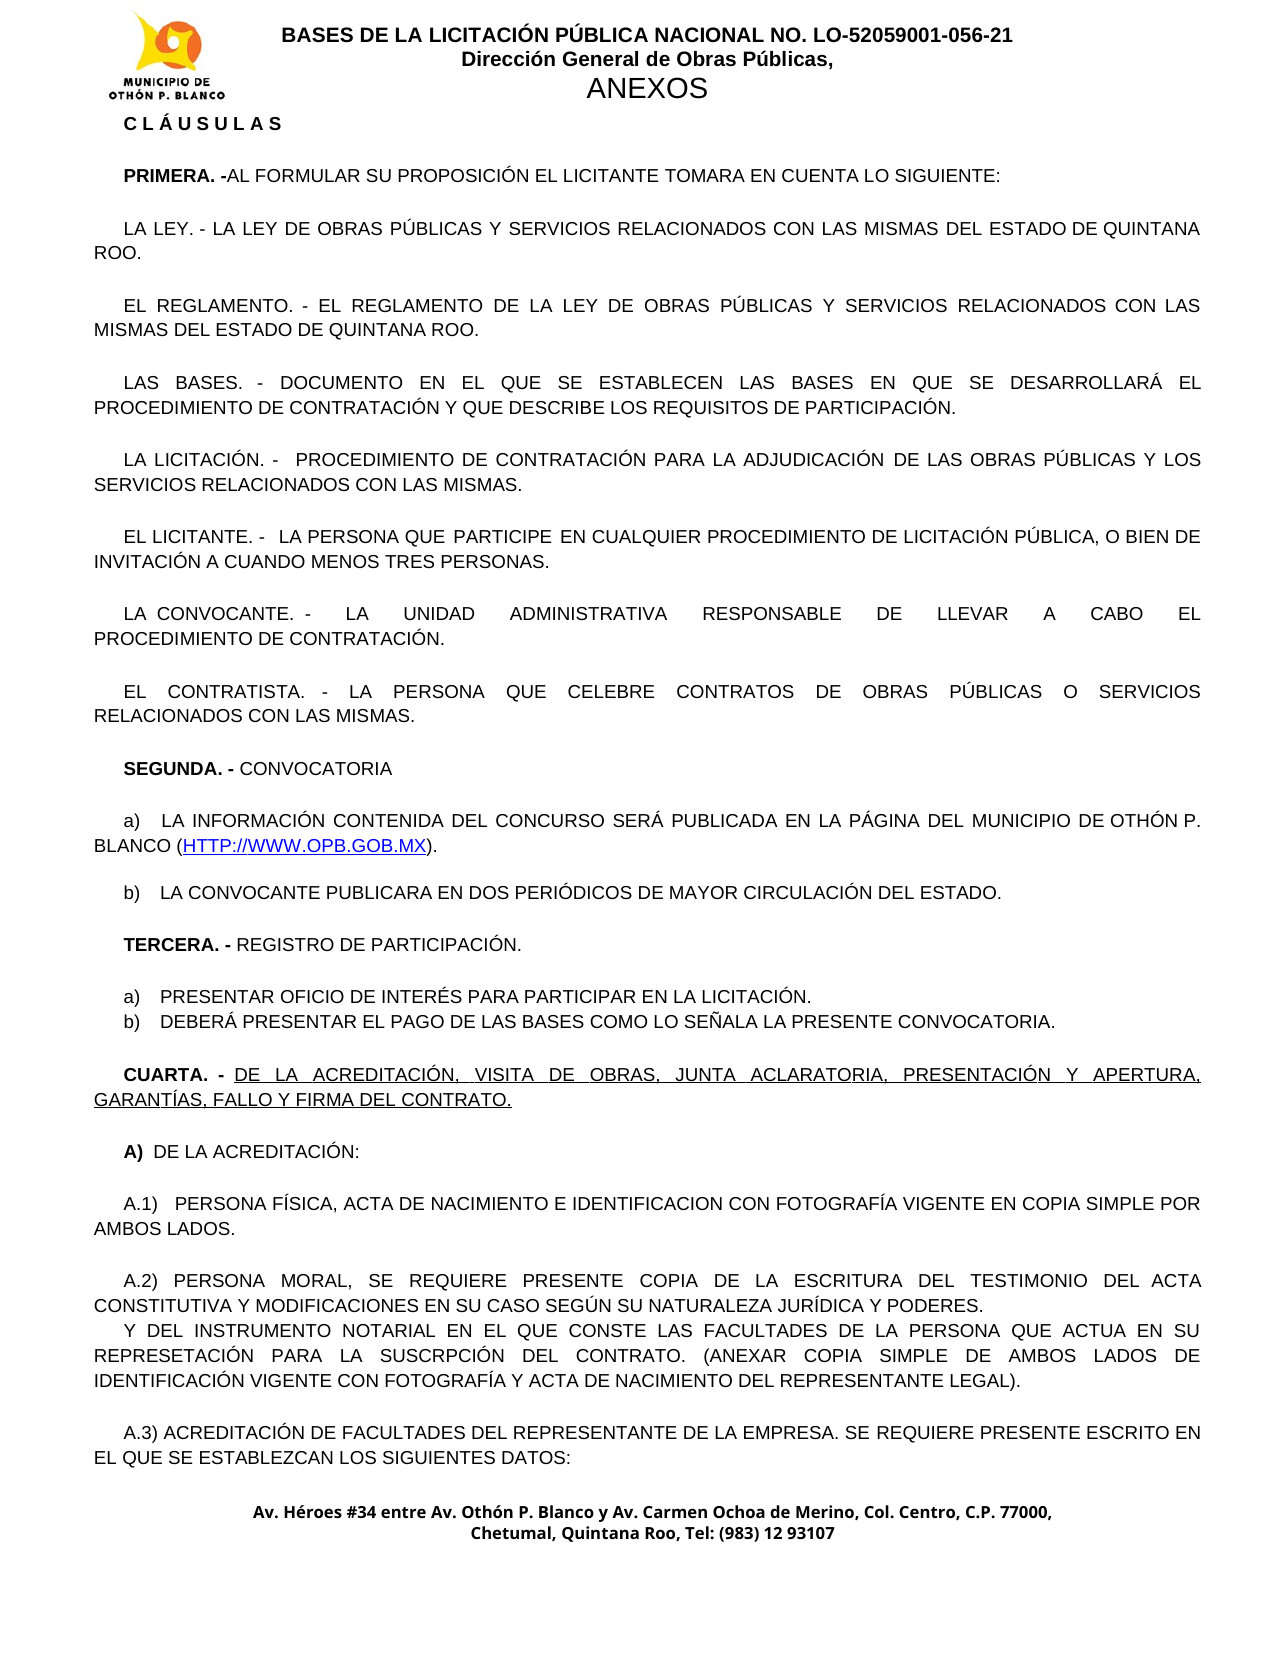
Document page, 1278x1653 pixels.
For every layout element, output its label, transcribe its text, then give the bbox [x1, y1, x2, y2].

text a) LA INFORMACIÓN CONTENIDA DEL CONCURSO SERÁ PUBLICADA EN LA PÁGINA DEL MUNICIPIO DE OTHÓN P. BLANCO (HTTP://WWW.OPB.GOB.MX). [94, 810, 1201, 856]
text EL CONTRATISTA. - LA PERSONA QUE CELEBRE CONTRATOS DE OBRAS PÚBLICAS O SERVICIOS RELACIONADOS CON LAS MISMAS. [94, 680, 1201, 727]
text LA LEY. - LA LEY DE OBRAS PÚBLICAS Y SERVICIOS RELACIONADOS CON LAS MISMAS DEL ESTADO DE QUINTANA ROO. [94, 217, 1201, 264]
text b) LA CONVOCANTE PUBLICARA EN DOS PERIÓDICOS DE MAYOR CIRCULACIÓN DEL ESTADO. [94, 882, 1201, 903]
text A.1) PERSONA FÍSICA, ACTA DE NACIMIENTO E IDENTIFICACION CON FOTOGRAFÍA VIGENTE EN COPIA SIMPLE POR AMBOS LADOS. [94, 1193, 1201, 1239]
text CUARTA. - DE LA ACREDITACIÓN, VISITA DE OBRAS, JUNTA ACLARATORIA, PRESENTACIÓN Y APERTURA, GARANTÍAS, FALLO Y FIRMA DEL CONTRATO. [94, 1063, 1201, 1110]
text C L Á U S U L A S [94, 112, 1201, 134]
text SEGUNDA. - CONVOCATORIA [94, 758, 1201, 779]
text A.2) PERSONA MORAL, SE REQUIERE PRESENTE COPIA DE LA ESCRITURA DEL TESTIMONIO DEL ACTA CONSTITUTIVA Y MODIFICACIONES EN SU CASO SEGÚN SU NATURALEZA JURÍDICA Y PODERES. [94, 1270, 1201, 1317]
text LA LICITACIÓN. - PROCEDIMIENTO DE CONTRATACIÓN PARA LA ADJUDICACIÓN DE LAS OBRAS PÚBLICAS Y LOS SERVICIOS RELACIONADOS CON LAS MISMAS. [94, 449, 1201, 495]
text TERCERA. - REGISTRO DE PARTICIPACIÓN. [94, 934, 1201, 956]
picture [104, 0, 237, 112]
text EL LICITANTE. - LA PERSONA QUE PARTICIPE EN CUALQUIER PROCEDIMIENTO DE LICITACIÓN PÚBLICA, O BIEN DE INVITACIÓN A CUANDO MENOS TRES PERSONAS. [94, 526, 1201, 572]
text EL REGLAMENTO. - EL REGLAMENTO DE LA LEY DE OBRAS PÚBLICAS Y SERVICIOS RELACIONADOS CON LAS MISMAS DEL ESTADO DE QUINTANA ROO. [94, 294, 1201, 341]
text a) PRESENTAR OFICIO DE INTERÉS PARA PARTICIPAR EN LA LICITACIÓN. [94, 986, 1201, 1008]
text LA CONVOCANTE. - LA UNIDAD ADMINISTRATIVA RESPONSABLE DE LLEVAR A CABO EL PROCEDIMIENTO DE CONTRATACIÓN. [94, 603, 1201, 649]
text A.3) ACREDITACIÓN DE FACULTADES DEL REPRESENTANTE DE LA EMPRESA. SE REQUIERE PRESENTE ESCRITO EN EL QUE SE ESTABLEZCAN LOS SIGUIENTES DATOS: [94, 1422, 1201, 1468]
text A) DE LA ACREDITACIÓN: [94, 1141, 1201, 1162]
text PRIMERA. -AL FORMULAR SU PROPOSICIÓN EL LICITANTE TOMARA EN CUENTA LO SIGUIENTE: [94, 165, 1201, 186]
text LAS BASES. - DOCUMENTO EN EL QUE SE ESTABLECEN LAS BASES EN QUE SE DESARROLLARÁ EL PROCEDIMIENTO DE CONTRATACIÓN Y QUE DESCRIBE LOS REQUISITOS DE PARTICIPACIÓN. [94, 372, 1201, 418]
text Y DEL INSTRUMENTO NOTARIAL EN EL QUE CONSTE LAS FACULTADES DE LA PERSONA QUE ACTUA EN SU REPRESETACIÓN PARA LA SUSCRPCIÓN DEL CONTRATO. (ANEXAR COPIA SIMPLE DE AMBOS LADOS DE IDENTIFICACIÓN VIGENTE CON FOTOGRAFÍA Y ACTA DE NACIMIENTO DEL REPRESENTANTE LEGAL). [94, 1320, 1201, 1391]
text b) DEBERÁ PRESENTAR EL PAGO DE LAS BASES COMO LO SEÑALA LA PRESENTE CONVOCATORIA. [94, 1011, 1201, 1033]
